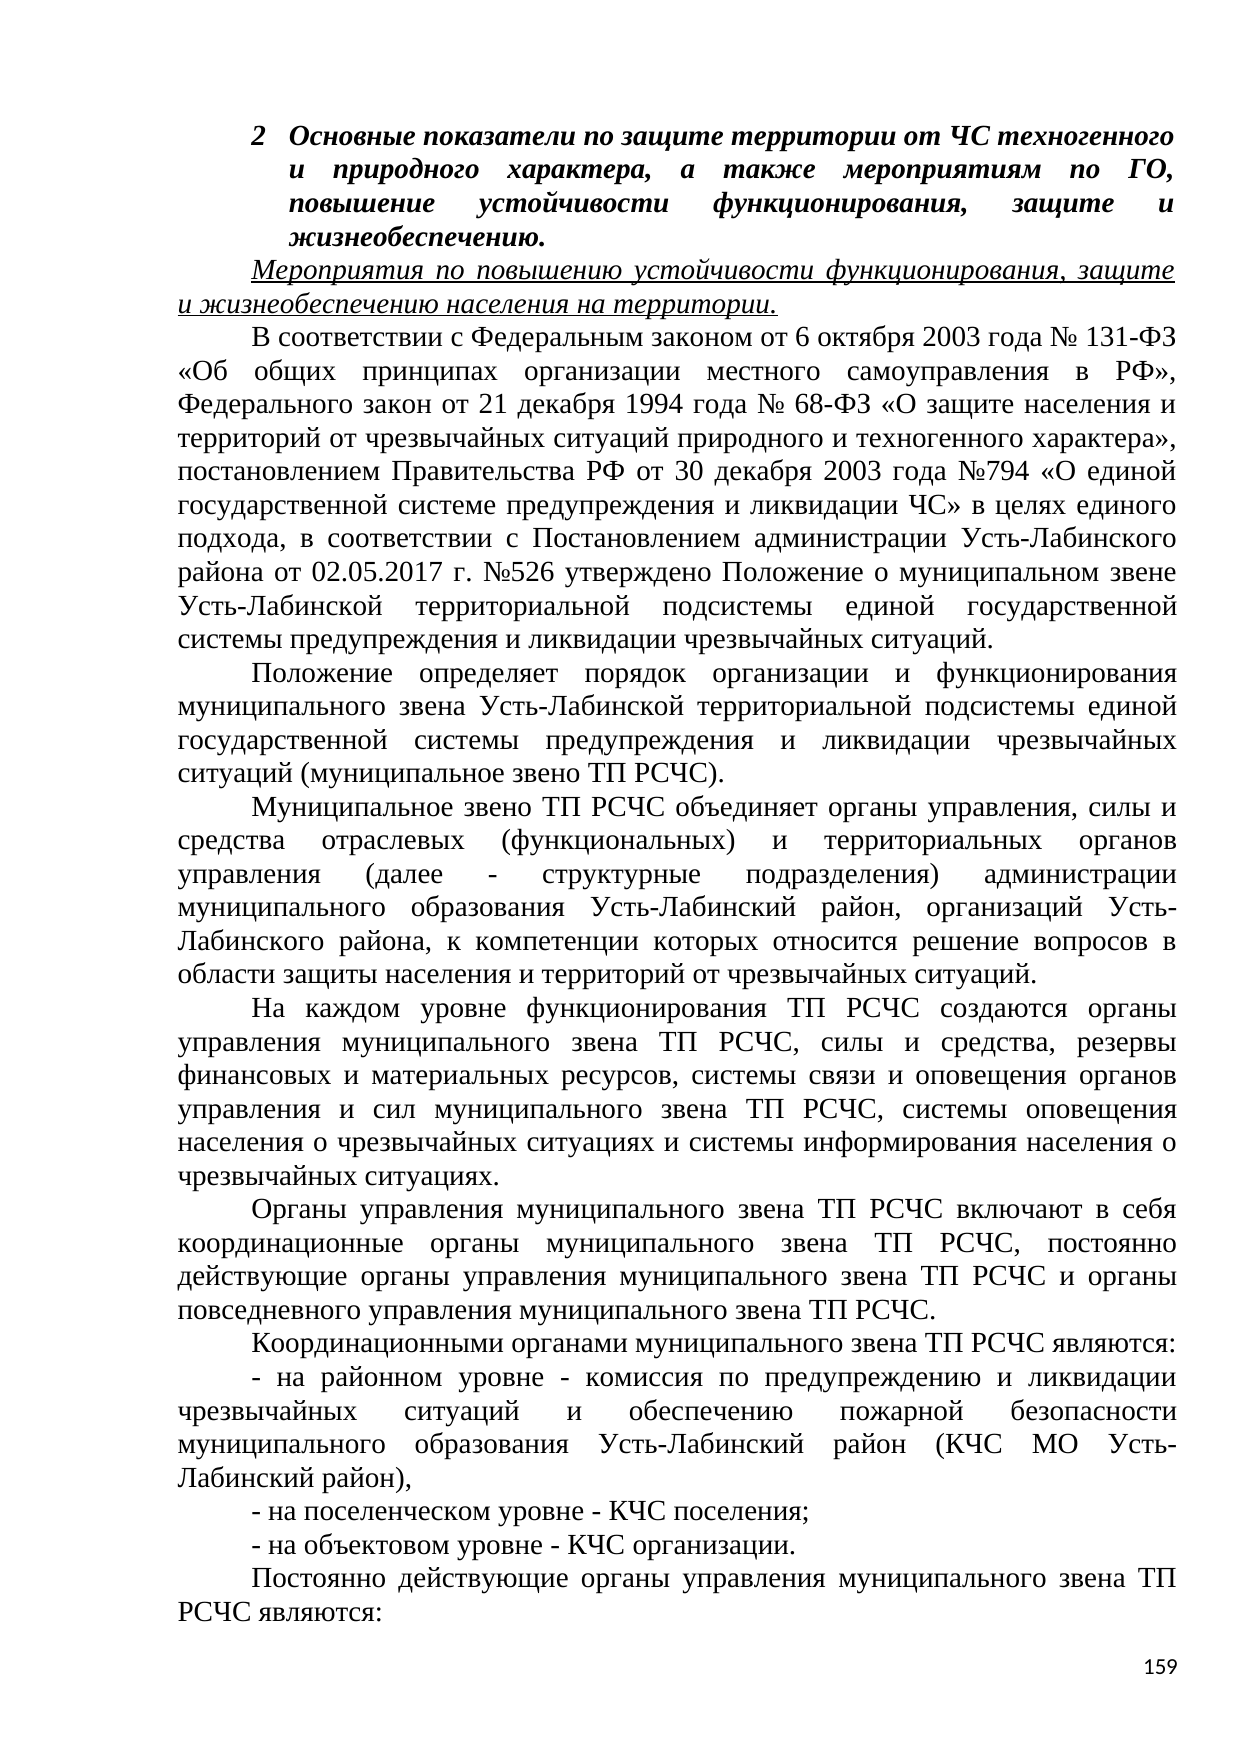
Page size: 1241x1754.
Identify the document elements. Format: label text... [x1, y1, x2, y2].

text Мероприятия по повышению устойчивости функционирования, защите и жизнеобеспечению населения на территории. [177, 252, 1178, 319]
text Координационными органами муниципального звена ТП РСЧС являются: [177, 1326, 1178, 1359]
text В соответствии с Федеральным законом от 6 октября № 131-ФЗ «Об общих принципах организации местного самоуправления в РФ», Федерального закон от 21 декабря 1994 года № 68-ФЗ «О защите населения и территорий от чрезвычайных ситуаций природного и техногенного характера», постановлением Правительства РФ от 30 декабря 2003 года №794 «О единой государственной системе предупреждения и ликвидации ЧС» в целях единого подхода, в соответствии с Постановлением администрации Усть-Лабинского района от 02.05.2017 г. №526 утверждено Положение о муниципальном звене Усть-Лабинской территориальной подсистемы единой государственной системы предупреждения и ликвидации чрезвычайных ситуаций. [177, 319, 1178, 655]
text Постоянно действующие органы управления муниципального звена ТП РСЧС являются: [177, 1560, 1178, 1627]
text Муниципальное звено ТП РСЧС объединяет органы управления, силы и средства отраслевых (функциональных) и территориальных органов управления (далее - структурные подразделения) администрации муниципального образования Усть-Лабинский район, организаций Усть-Лабинского района, к компетенции которых относится решение вопросов в области защиты населения и территорий от чрезвычайных ситуаций. [177, 789, 1178, 990]
text - на районном уровне - комиссия по предупреждению и ликвидации чрезвычайных ситуаций и обеспечению пожарной безопасности муниципального образования Усть-Лабинский район (КЧС МО Усть-Лабинский район), [177, 1359, 1178, 1493]
text - на поселенческом уровне - КЧС поселения; [177, 1493, 1178, 1527]
text Положение определяет порядок организации и функционирования муниципального звена Усть-Лабинской территориальной подсистемы единой государственной системы предупреждения и ликвидации чрезвычайных ситуаций (муниципальное звено ТП РСЧС). [177, 655, 1178, 789]
text Органы управления муниципального звена ТП РСЧС включают в себя координационные органы муниципального звена ТП РСЧС, постоянно действующие органы управления муниципального звена ТП РСЧС и органы повседневного управления муниципального звена ТП РСЧС. [177, 1191, 1178, 1326]
text На каждом уровне функционирования ТП РСЧС создаются органы управления муниципального звена ТП РСЧС, силы и средства, резервы финансовых и материальных ресурсов, системы связи и оповещения органов управления и сил муниципального звена ТП РСЧС, системы оповещения населения о чрезвычайных ситуациях и системы информирования населения о чрезвычайных ситуациях. [177, 990, 1178, 1191]
text - на объектовом уровне - КЧС организации. [177, 1527, 1178, 1560]
list Основные показатели по защите территории от ЧС техногенного и природного характера, а также мероприятиям по ГО, повышение устойчивости функционирования, защите и жизнеобеспечению. [251, 118, 1178, 252]
